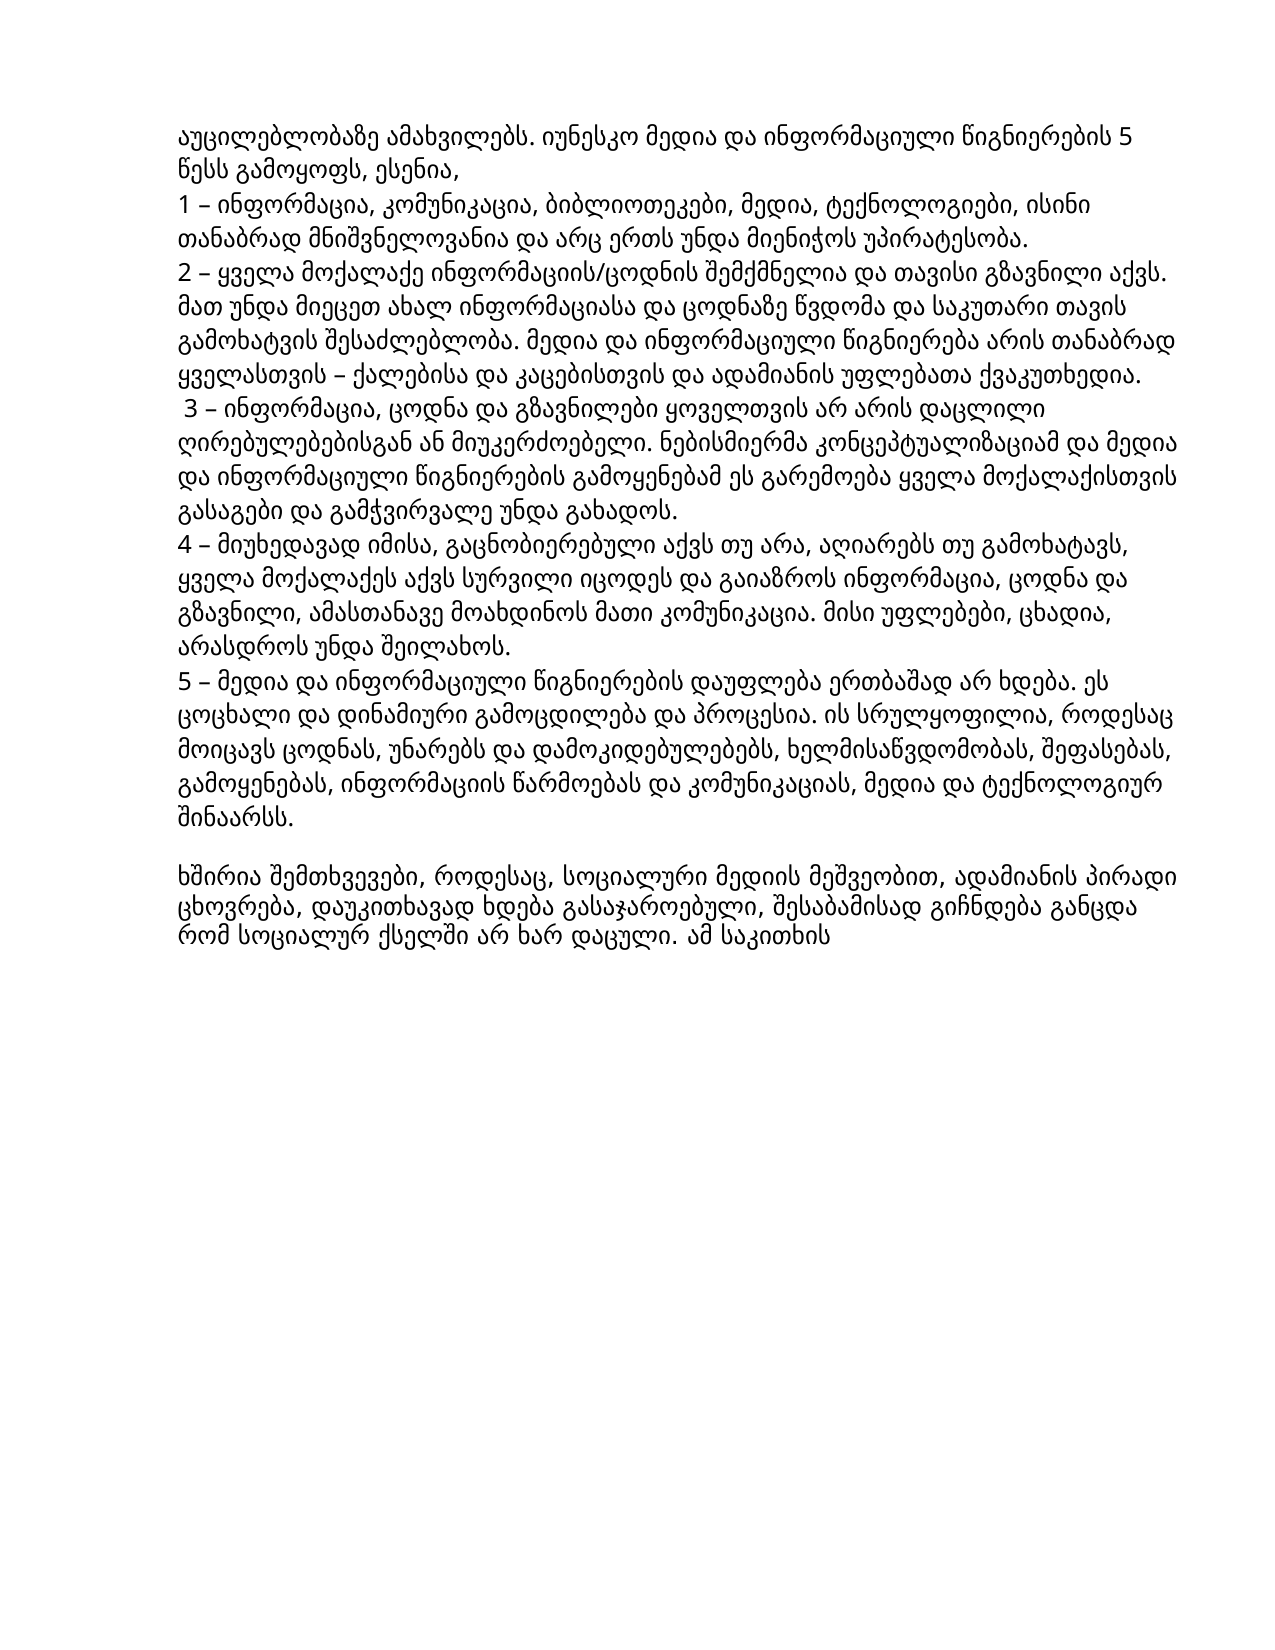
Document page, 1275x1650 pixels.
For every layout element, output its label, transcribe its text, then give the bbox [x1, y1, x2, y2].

text 5 – მედია და ინფორმაციული წიგნიერების დაუფლება ერთბაშად არ ხდება. ეს ცოცხალი და დინამიური გამოცდილება და პროცესია. ის სრულყოფილია, როდესაც მოიცავს ცოდნას, უნარებს და დამოკიდებულებებს, ხელმისაწვდომობას, შეფასებას, გამოყენებას, ინფორმაციის წარმოებას და კომუნიკაციას, მედია და ტექნოლოგიურ შინაარსს. [177, 663, 1186, 833]
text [177, 118, 1186, 186]
text 2 – ყველა მოქალაქე ინფორმაციის/ცოდნის შემქმნელია და თავისი გზავნილი აქვს. მათ უნდა მიეცეთ ახალ ინფორმაციასა და ცოდნაზე წვდომა და საკუთარი თავის გამოხატვის შესაძლებლობა. მედია და ინფორმაციული წიგნიერება არის თანაბრად ყველასთვის – ქალებისა და კაცებისთვის და ადამიანის უფლებათა ქვაკუთხედია. [177, 254, 1186, 391]
text ხშირია შემთხვევები, როდესაც, სოციალური მედიის მეშვეობით, ადამიანის პირადი ცხოვრება, დაუკითხავად ხდება გასაჯაროებული, შესაბამისად გიჩნდება განცდა რომ სოციალურ ქსელში არ ხარ დაცული. ამ საკითხის [177, 863, 1186, 950]
text 3 – ინფორმაცია, ცოდნა და გზავნილები ყოველთვის არ არის დაცლილი ღირებულებებისგან ან მიუკერძოებელი. ნებისმიერმა კონცეპტუალიზაციამ და მედია და ინფორმაციული წიგნიერების გამოყენებამ ეს გარემოება ყველა მოქალაქისთვის გასაგები და გამჭვირვალე უნდა გახადოს. [177, 391, 1186, 527]
text 4 – მიუხედავად იმისა, გაცნობიერებული აქვს თუ არა, აღიარებს თუ გამოხატავს, ყველა მოქალაქეს აქვს სურვილი იცოდეს და გაიაზროს ინფორმაცია, ცოდნა და გზავნილი, ამასთანავე მოახდინოს მათი კომუნიკაცია. მისი უფლებები, ცხადია, არასდროს უნდა შეილახოს. [177, 527, 1186, 663]
text 1 – ინფორმაცია, კომუნიკაცია, ბიბლიოთეკები, მედია, ტექნოლოგიები, ისინი თანაბრად მნიშვნელოვანია და არც ერთს უნდა მიენიჭოს უპირატესობა. [177, 186, 1186, 254]
